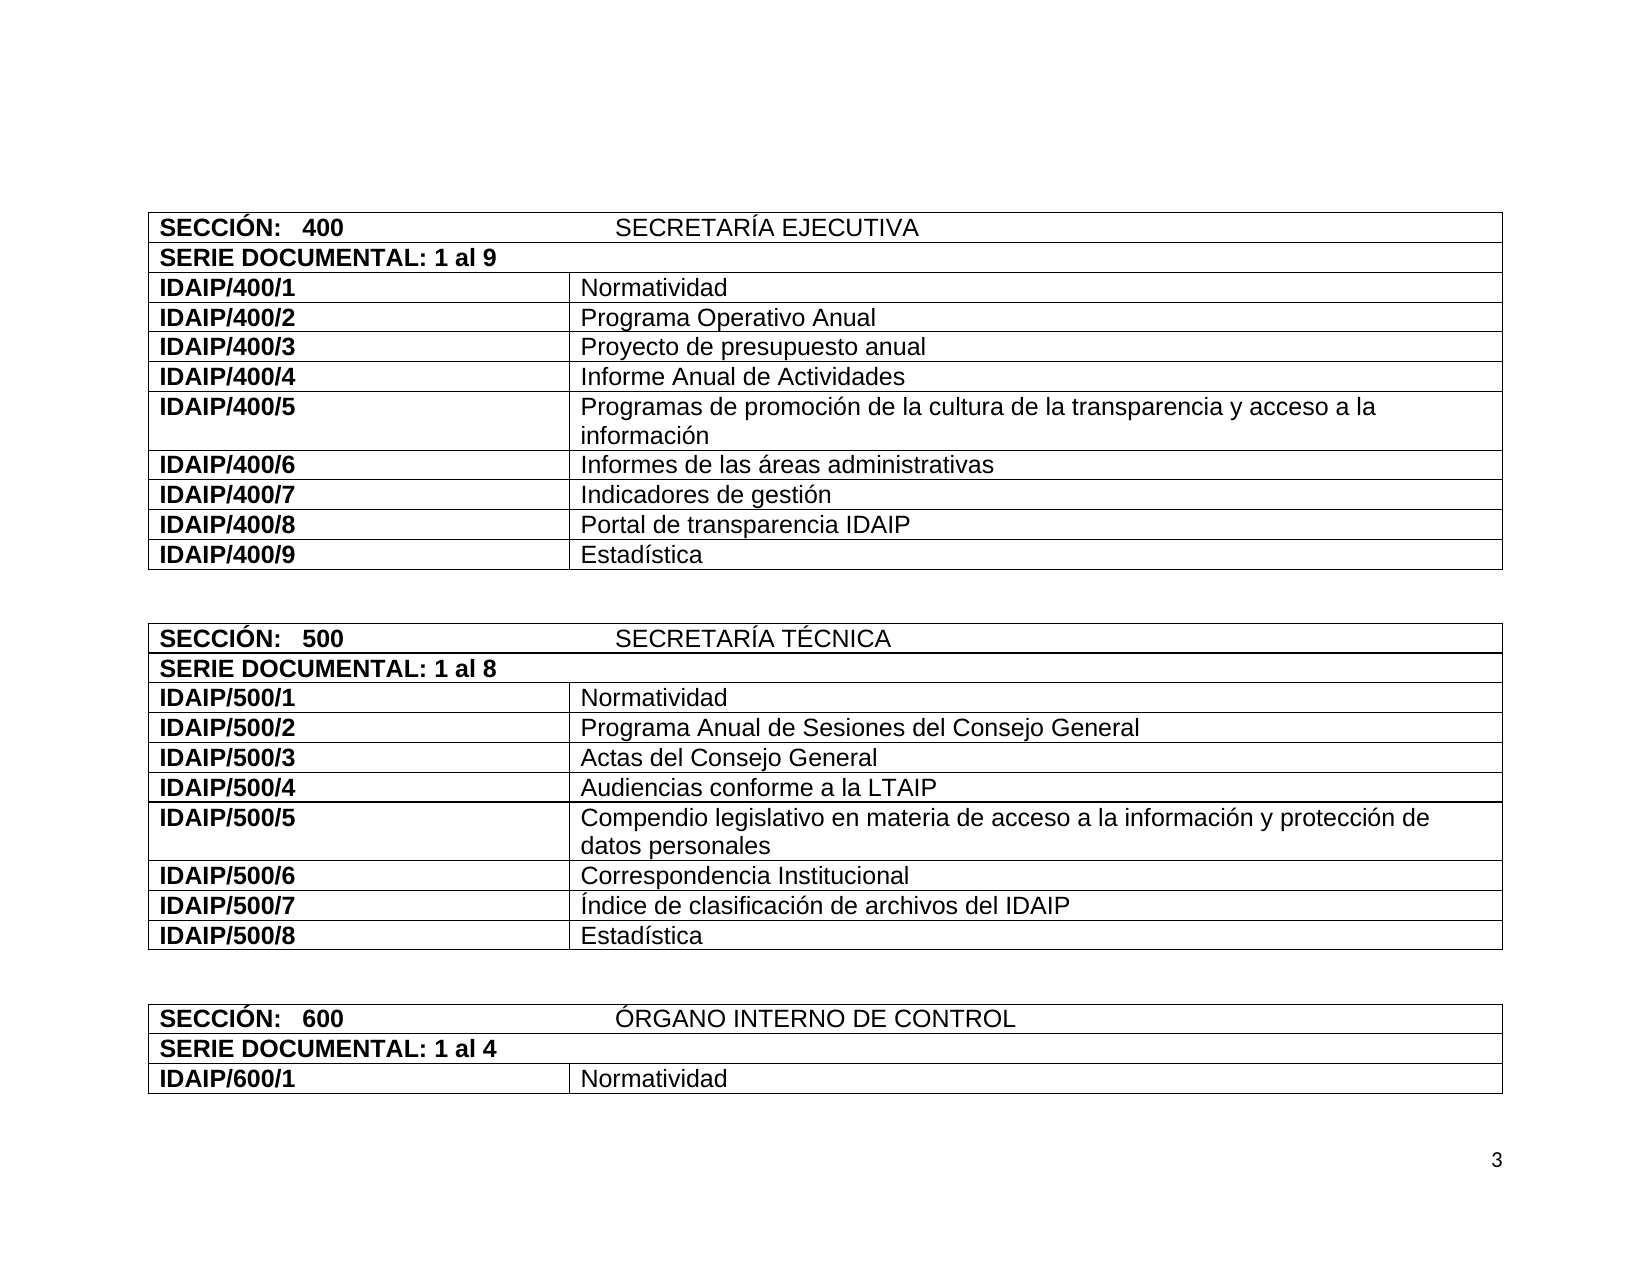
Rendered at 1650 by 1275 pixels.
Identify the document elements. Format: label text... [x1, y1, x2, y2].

table_cell IDAIP/500/6 [149, 861, 569, 890]
table_cell IDAIP/500/1 [149, 683, 569, 712]
table_cell IDAIP/400/5 [149, 392, 569, 449]
table_cell IDAIP/600/1 [149, 1064, 569, 1093]
table_cell IDAIP/400/2 [149, 303, 569, 331]
table_cell Correspondencia Institucional [570, 861, 1502, 890]
table_cell Audiencias conforme a la LTAIP [570, 773, 1502, 801]
table_cell Estadística [570, 921, 1502, 949]
table_cell Normatividad [570, 683, 1502, 712]
table_cell IDAIP/400/3 [149, 332, 569, 361]
table_cell Indicadores de gestión [570, 480, 1502, 509]
table_cell IDAIP/500/5 [149, 803, 569, 860]
table_cell IDAIP/400/7 [149, 480, 569, 509]
table_cell SERIE DOCUMENTAL: 1 al 8 [149, 654, 1502, 682]
table_cell IDAIP/400/6 [149, 451, 569, 479]
table_cell Portal de transparencia IDAIP [570, 510, 1502, 539]
table_header SECCIÓN: 400 SECRETARÍA EJECUTIVA [149, 213, 1502, 242]
table_cell IDAIP/500/4 [149, 773, 569, 801]
table_cell Índice de clasificación de archivos del IDAIP [570, 891, 1502, 919]
table_cell Normatividad [570, 1064, 1502, 1093]
table_cell SERIE DOCUMENTAL: 1 al 9 [149, 243, 1502, 272]
table_cell Normatividad [570, 273, 1502, 302]
table_header SECCIÓN: 600 ÓRGANO INTERNO DE CONTROL [149, 1005, 1502, 1033]
table_cell Informes de las áreas administrativas [570, 451, 1502, 479]
table_cell Programa Operativo Anual [570, 303, 1502, 331]
table_cell IDAIP/500/8 [149, 921, 569, 949]
table_cell Programa Anual de Sesiones del Consejo General [570, 713, 1502, 742]
table_cell SERIE DOCUMENTAL: 1 al 4 [149, 1034, 1502, 1063]
table_cell IDAIP/500/2 [149, 713, 569, 742]
table_cell Proyecto de presupuesto anual [570, 332, 1502, 361]
table_cell IDAIP/500/7 [149, 891, 569, 919]
table_cell IDAIP/400/1 [149, 273, 569, 302]
table_cell IDAIP/400/4 [149, 362, 569, 391]
table_cell Compendio legislativo en materia de acceso a la información y protección de datos personales [570, 803, 1502, 860]
table_cell IDAIP/400/8 [149, 510, 569, 539]
table_cell Informe Anual de Actividades [570, 362, 1502, 391]
table_cell Programas de promoción de la cultura de la transparencia y acceso a la información [570, 392, 1502, 449]
table_cell IDAIP/400/9 [149, 540, 569, 569]
table_header SECCIÓN: 500 SECRETARÍA TÉCNICA [149, 624, 1502, 652]
table_cell Estadística [570, 540, 1502, 569]
table_cell Actas del Consejo General [570, 743, 1502, 772]
table_cell IDAIP/500/3 [149, 743, 569, 772]
